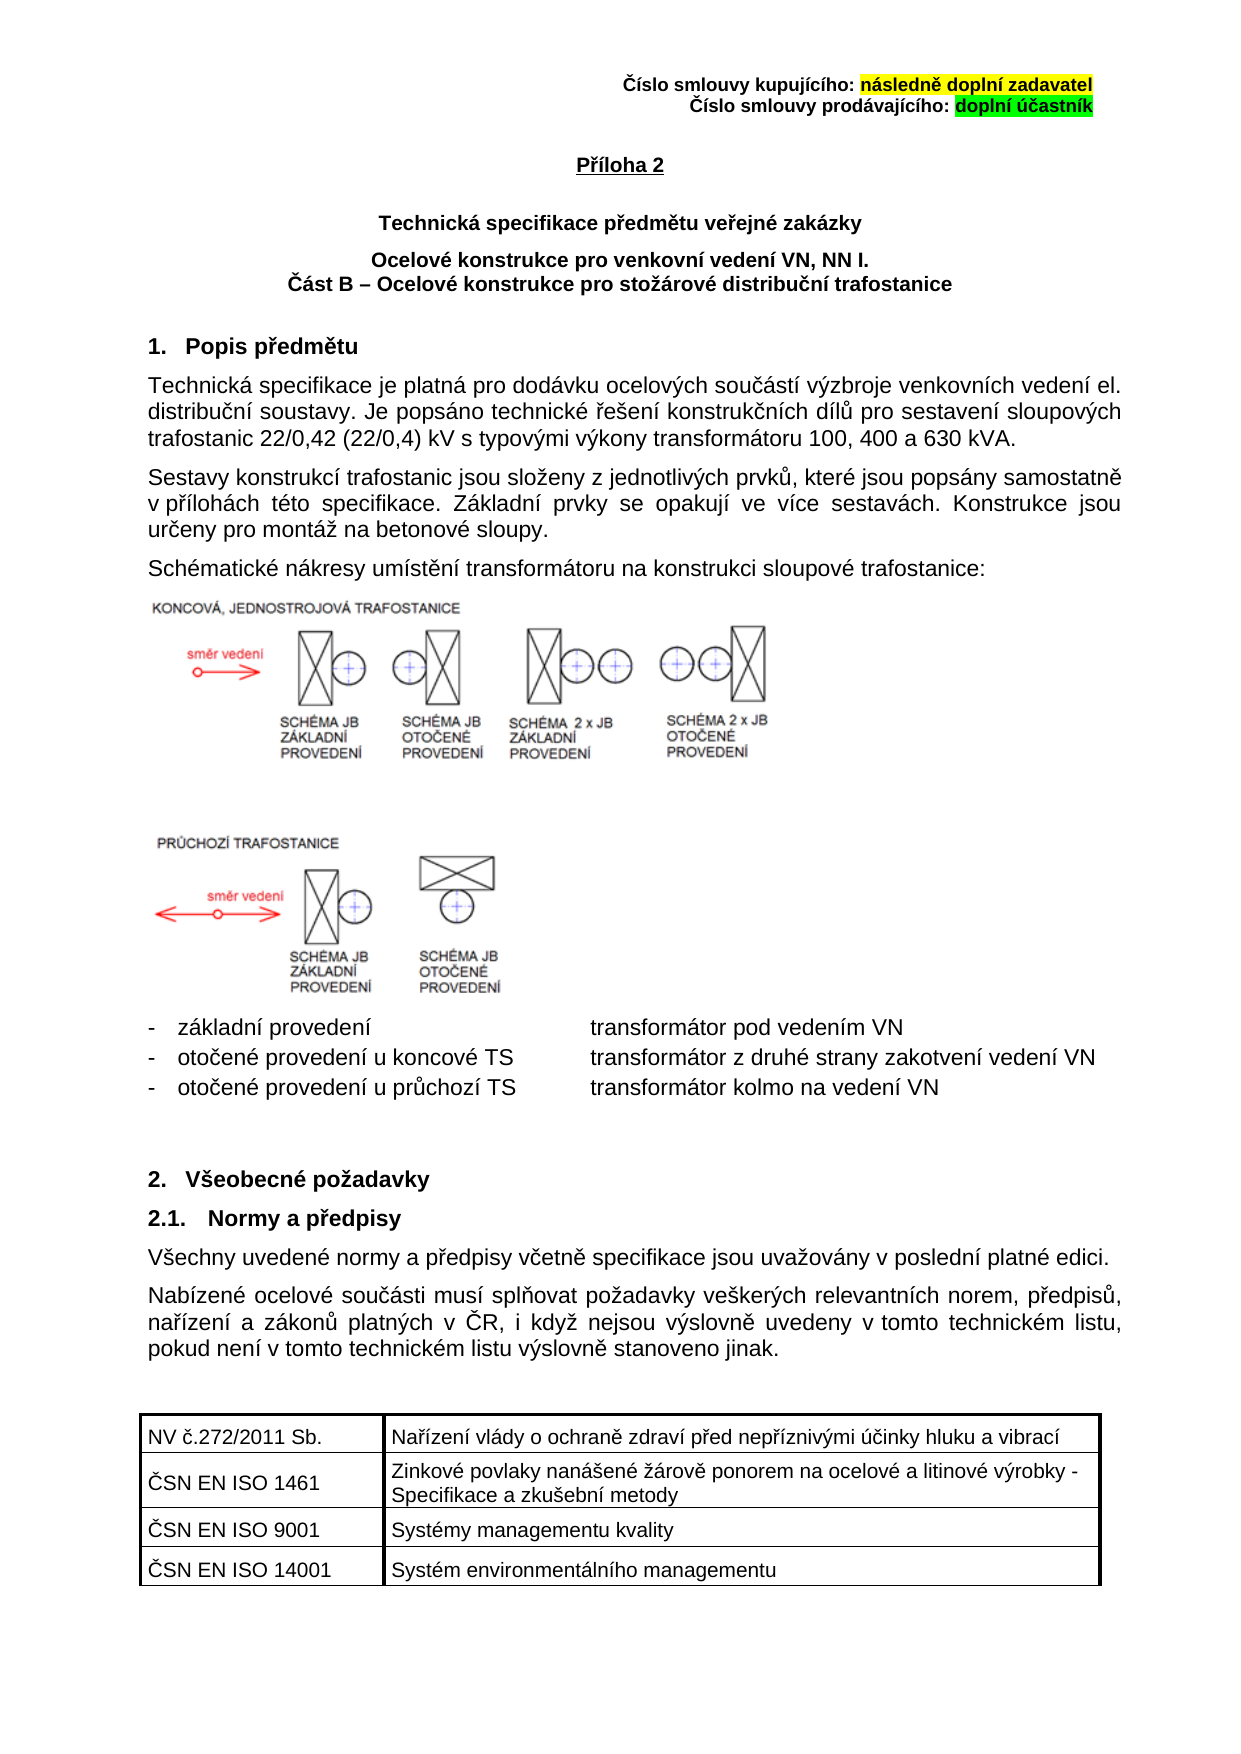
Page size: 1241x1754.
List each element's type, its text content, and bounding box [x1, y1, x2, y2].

text Příloha 2 [148, 148, 1093, 177]
list Normy a předpisy [148, 1205, 1093, 1231]
text Technická specifikace je platná pro dodávku ocelových součástí výzbroje venkovních vedení el. distribuční soustavy. Je popsáno technické řešení konstrukčních dílů pro sestavení sloupových trafostanic 22/0,42 (22/0,4) kV s typovými výkony transformátoru 100, 400 a 630 kVA. [148, 372, 1122, 451]
text Část B – Ocelové konstrukce pro stožárové distribuční trafostanice [148, 272, 1093, 296]
table_cell Systémy managementu kvality [386, 1508, 1098, 1546]
list Všeobecné požadavky [148, 1166, 1093, 1192]
text Ocelové konstrukce pro venkovní vedení VN, NN I. [148, 248, 1093, 272]
table_cell ČSN EN ISO 9001 [142, 1508, 382, 1546]
text Všechny uvedené normy a předpisy včetně specifikace jsou uvažovány v poslední platné edici. [148, 1244, 1122, 1270]
text Technická specifikace předmětu veřejné zakázky [148, 206, 1093, 235]
list otočené provedení u průchozí TS transformátor kolmo na vedení VN [148, 1074, 1152, 1101]
picture [147, 593, 816, 1014]
table_cell ČSN EN ISO 14001 [142, 1547, 382, 1585]
table_header NV č.272/2011 Sb. [142, 1416, 382, 1452]
table_header Nařízení vlády o ochraně zdraví před nepříznivými účinky hluku a vibrací [386, 1416, 1098, 1452]
text Nabízené ocelové součásti musí splňovat požadavky veškerých relevantních norem, předpisů, nařízení a zákonů platných v ČR, i když nejsou výslovně uvedeny v tomto technickém listu, pokud není v tomto technickém listu výslovně stanoveno jinak. [148, 1282, 1122, 1362]
list otočené provedení u koncové TS transformátor z druhé strany zakotvení vedení VN [148, 1044, 1152, 1070]
table_cell Systém environmentálního managementu [386, 1547, 1098, 1585]
table_cell ČSN EN ISO 1461 [142, 1453, 382, 1507]
text Sestavy konstrukcí trafostanic jsou složeny z jednotlivých prvků, které jsou popsány samostatně v přílohách této specifikace. Základní prvky se opakují ve více sestavách. Konstrukce jsou určeny pro montáž na betonové sloupy. [148, 463, 1122, 542]
text Schématické nákresy umístění transformátoru na konstrukci sloupové trafostanice: [148, 555, 1122, 581]
table_cell Zinkové povlaky nanášené žárově ponorem na ocelové a litinové výrobky - Specifikace a zkušební metody [386, 1453, 1098, 1507]
list základní provedení transformátor pod vedením VN [148, 1014, 1152, 1040]
list Popis předmětu [148, 333, 1093, 359]
